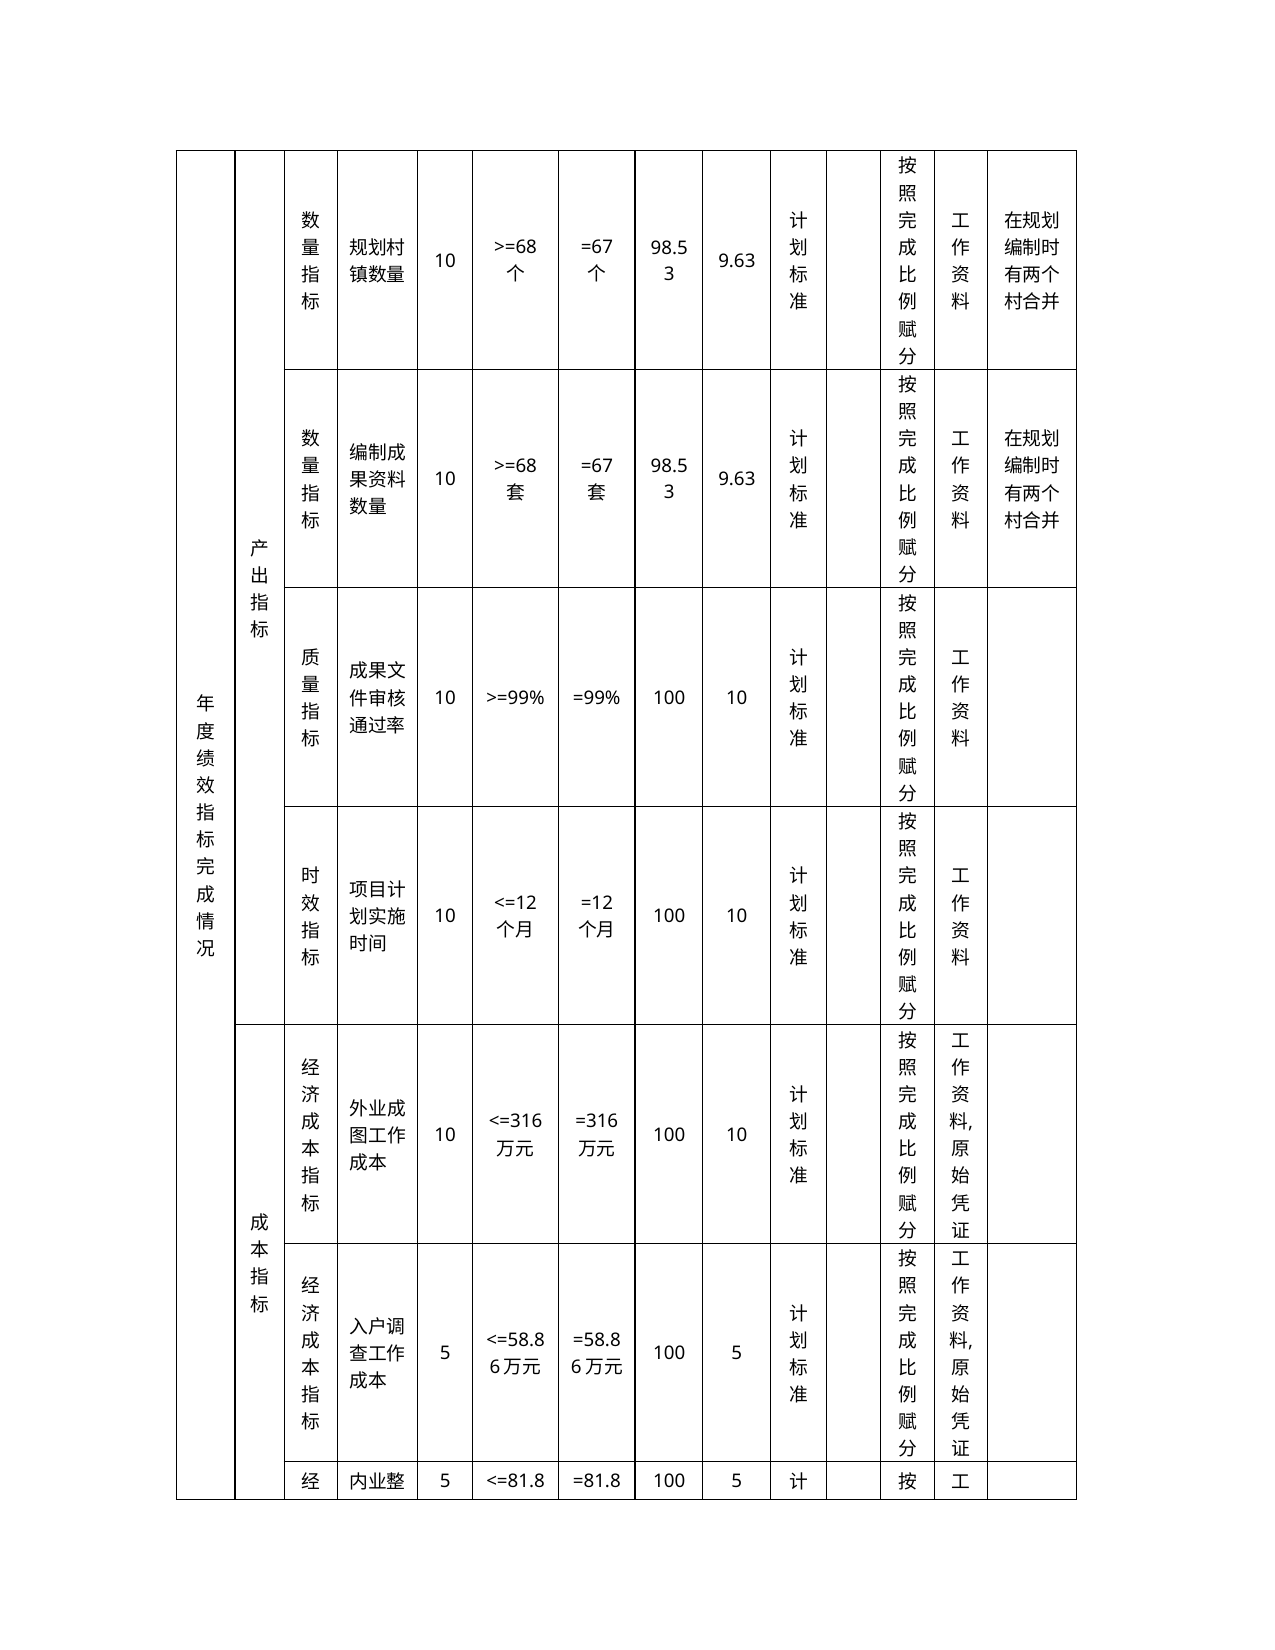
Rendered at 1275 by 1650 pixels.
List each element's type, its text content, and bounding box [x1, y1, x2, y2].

table_cell 100 [636, 1025, 702, 1243]
table_cell 时效指标 [285, 807, 337, 1024]
table_cell 年度绩效指标完成情况 [177, 151, 234, 1499]
table_cell 在规划编制时有两个村合并 [988, 370, 1076, 587]
table_cell 经济成本指标 [285, 1244, 337, 1461]
table_cell [827, 1244, 880, 1461]
table_cell 计划标准 [771, 1025, 826, 1243]
table_cell 工作资料 [935, 151, 987, 368]
table_cell [827, 807, 880, 1024]
table_cell >=99% [473, 588, 558, 806]
table_cell 10 [703, 1025, 770, 1243]
table_cell <=316万元 [473, 1025, 558, 1243]
table_cell >=68个 [473, 151, 558, 368]
table_cell 经济成本指标 [285, 1025, 337, 1243]
table_cell 10 [418, 151, 472, 368]
table_cell 100 [636, 807, 702, 1024]
table_cell 按照完成比例赋分 [881, 1244, 934, 1461]
table_cell =99% [559, 588, 634, 806]
table_cell >=68套 [473, 370, 558, 587]
table_cell 数量指标 [285, 370, 337, 587]
table_cell 计划标准 [771, 151, 826, 368]
table_cell 规划村镇数量 [338, 151, 417, 368]
table_cell 5 [703, 1462, 770, 1499]
table_cell 9.63 [703, 370, 770, 587]
table_cell [827, 1462, 880, 1499]
table_cell <=58.86万元 [473, 1244, 558, 1461]
table_cell 工作资料,原始凭证 [935, 1462, 987, 1499]
table_cell 按照完成比例赋分 [881, 370, 934, 587]
table_cell [988, 807, 1076, 1024]
table_cell =316万元 [559, 1025, 634, 1243]
table_cell 按照完成比例赋分 [881, 1025, 934, 1243]
table_cell 按照完成比例赋分 [881, 1462, 934, 1499]
table_cell 成果文件审核通过率 [338, 588, 417, 806]
table_cell =58.86万元 [559, 1244, 634, 1461]
table_cell 入户调查工作成本 [338, 1244, 417, 1461]
table_cell =67套 [559, 370, 634, 587]
table_cell 工作资料 [935, 807, 987, 1024]
table_cell 经济成本指标 [285, 1462, 337, 1499]
table_cell 10 [418, 807, 472, 1024]
table_cell 内业整理工作成本 [338, 1462, 417, 1499]
table_cell 产出指标 [236, 151, 284, 1024]
table_cell [988, 1025, 1076, 1243]
table_cell 100 [636, 1244, 702, 1461]
table_cell 编制成果资料数量 [338, 370, 417, 587]
table_cell 外业成图工作成本 [338, 1025, 417, 1243]
table_cell 9.63 [703, 151, 770, 368]
table_cell [827, 370, 880, 587]
table_cell 工作资料 [935, 588, 987, 806]
table_cell 成本指标 [236, 1025, 284, 1499]
table_cell 5 [418, 1462, 472, 1499]
table_cell 10 [703, 807, 770, 1024]
table_cell [827, 151, 880, 368]
table_cell [988, 588, 1076, 806]
table_cell 工作资料,原始凭证 [935, 1244, 987, 1461]
table_cell 计划标准 [771, 1462, 826, 1499]
table_cell 计划标准 [771, 588, 826, 806]
table_cell 10 [418, 1025, 472, 1243]
table_cell 按照完成比例赋分 [881, 151, 934, 368]
table_cell 计划标准 [771, 1244, 826, 1461]
table_cell 10 [418, 588, 472, 806]
table_cell =67个 [559, 151, 634, 368]
table_cell 100 [636, 588, 702, 806]
table_cell 计划标准 [771, 370, 826, 587]
table_cell 工作资料,原始凭证 [935, 1025, 987, 1243]
table_cell 数量指标 [285, 151, 337, 368]
table_cell 按照完成比例赋分 [881, 588, 934, 806]
table_cell 计划标准 [771, 807, 826, 1024]
table_cell [988, 1462, 1076, 1499]
table_cell 98.53 [636, 370, 702, 587]
table_cell 10 [703, 588, 770, 806]
table_cell 100 [636, 1462, 702, 1499]
table_cell =12个月 [559, 807, 634, 1024]
table_cell <=81.80万元 [473, 1462, 558, 1499]
table_cell 工作资料 [935, 370, 987, 587]
table_cell <=12个月 [473, 807, 558, 1024]
table_cell 98.53 [636, 151, 702, 368]
table_cell 按照完成比例赋分 [881, 807, 934, 1024]
table_cell 10 [418, 370, 472, 587]
table_cell 5 [418, 1244, 472, 1461]
table_cell 质量指标 [285, 588, 337, 806]
table_cell =81.8万元 [559, 1462, 634, 1499]
table_cell [988, 1244, 1076, 1461]
table_cell 项目计划实施时间 [338, 807, 417, 1024]
table_cell [827, 588, 880, 806]
table_cell 在规划编制时有两个村合并 [988, 151, 1076, 368]
table_cell [827, 1025, 880, 1243]
table_cell 5 [703, 1244, 770, 1461]
